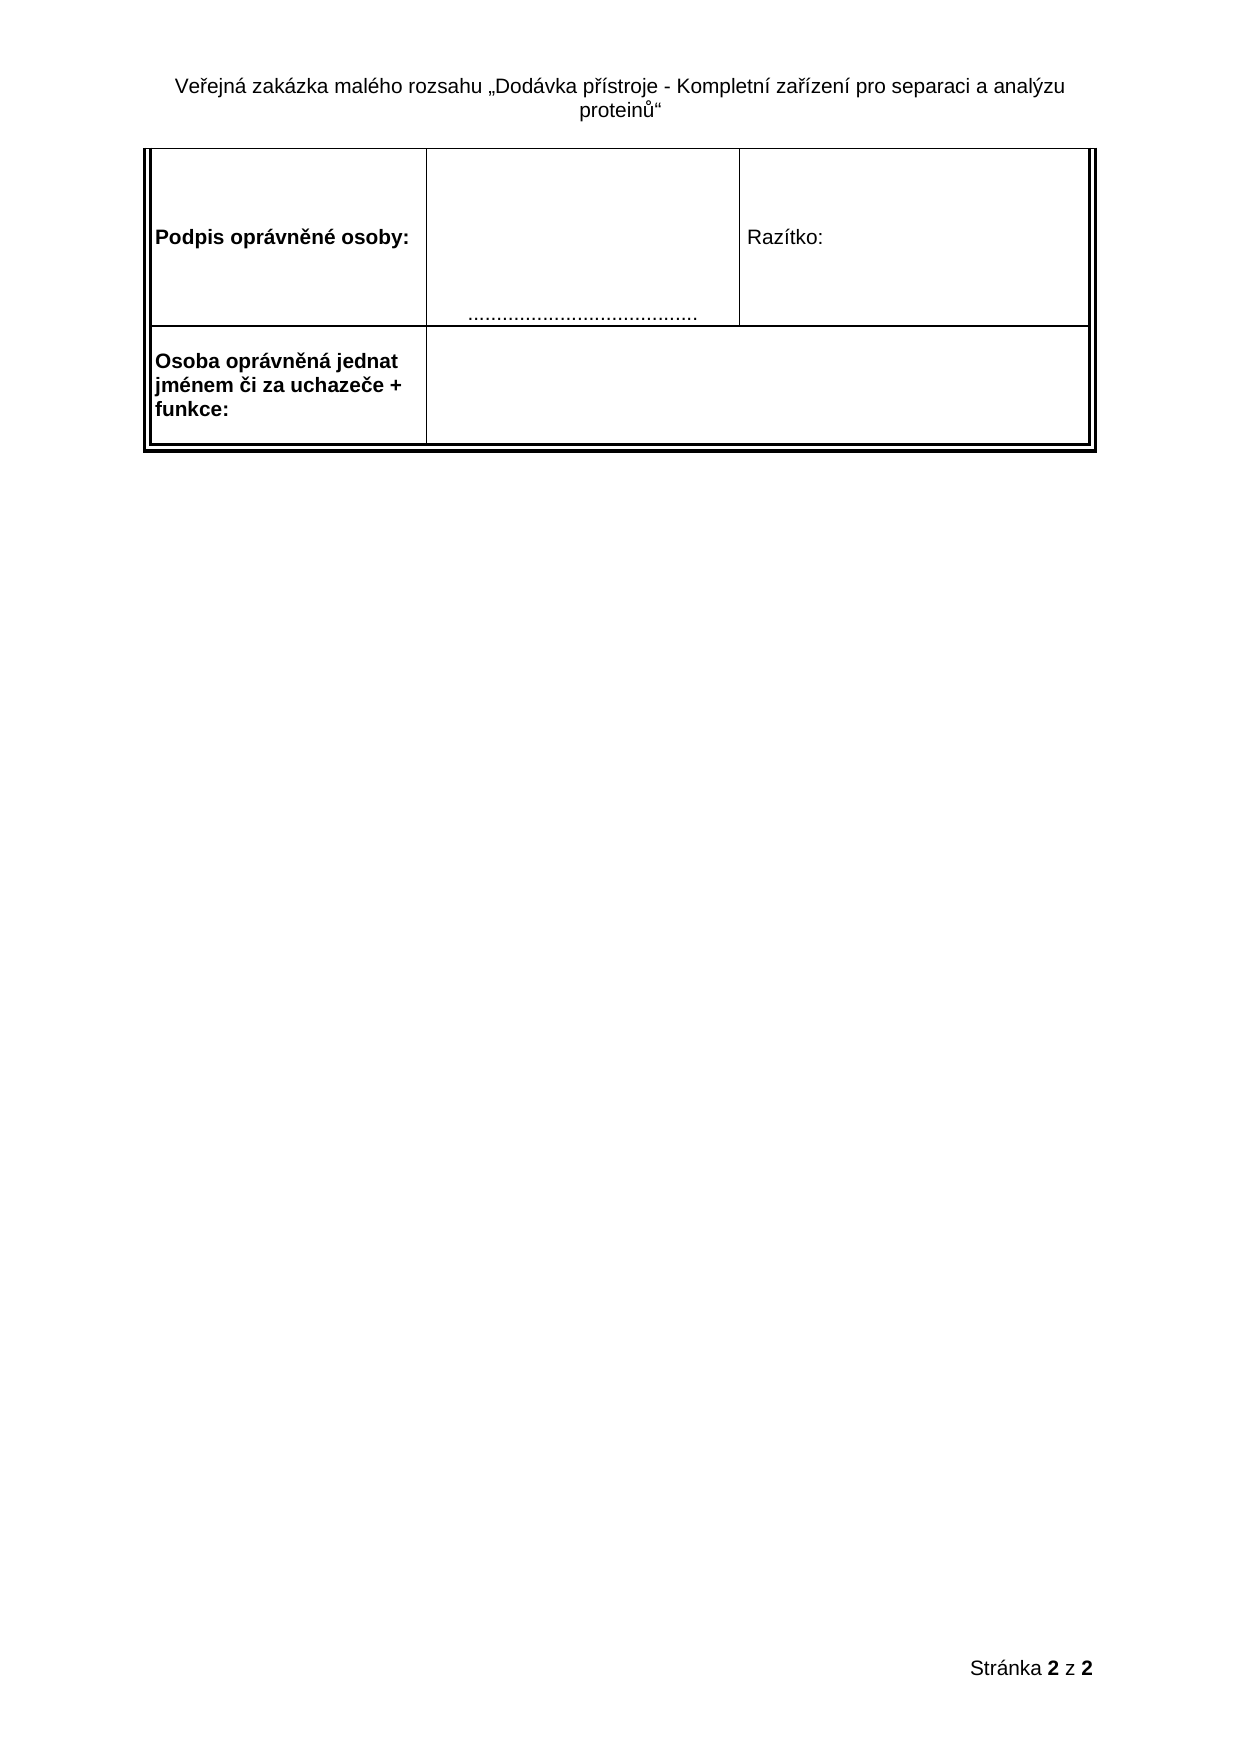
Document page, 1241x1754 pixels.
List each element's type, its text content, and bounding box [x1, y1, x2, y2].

table_cell Razítko: [740, 149, 1088, 325]
table_cell Osoba oprávněná jednat jménem či za uchazeče + funkce: [152, 327, 426, 443]
table_cell Podpis oprávněné osoby: [152, 149, 426, 325]
table_cell ........................................ [427, 149, 739, 325]
table_cell [427, 327, 1088, 443]
